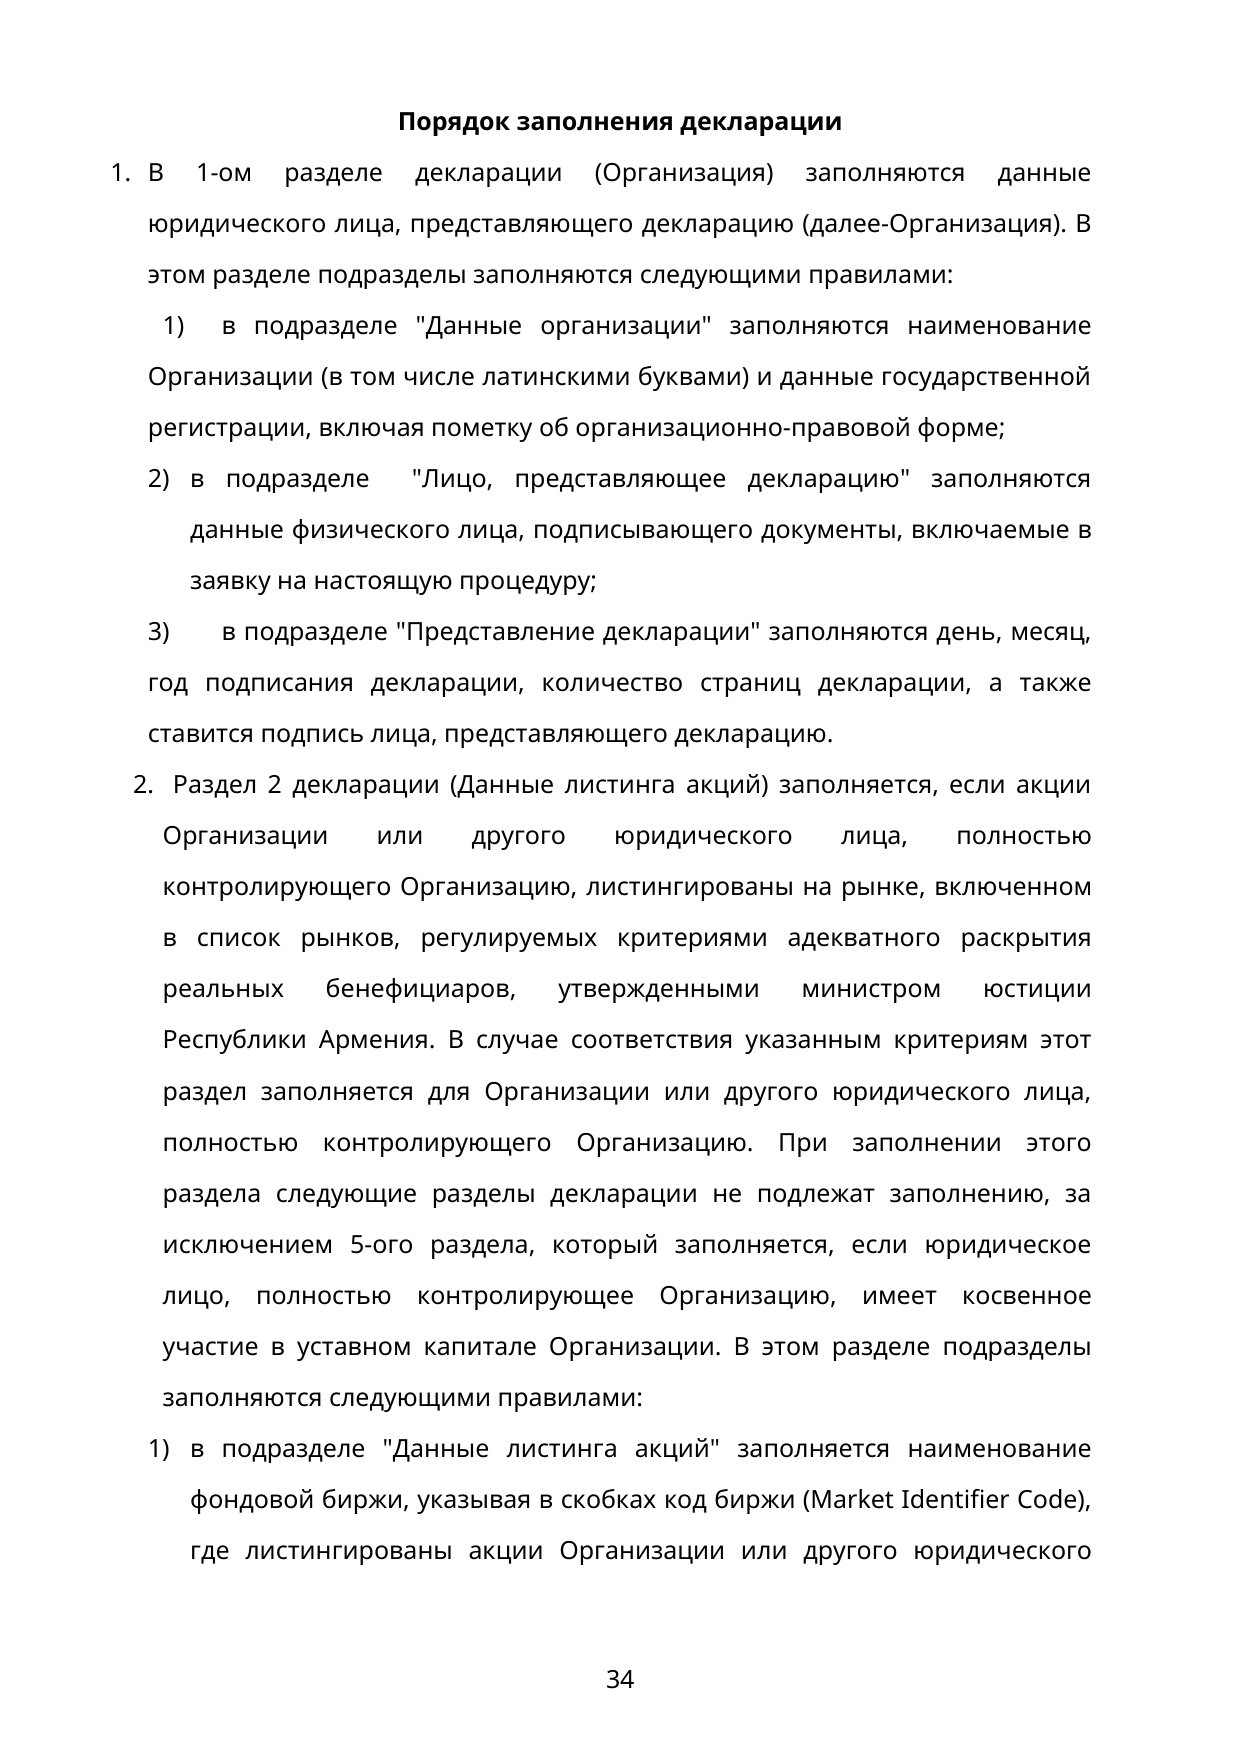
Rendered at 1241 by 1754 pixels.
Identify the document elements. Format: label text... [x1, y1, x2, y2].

list в подразделе "Представление декларации" заполняются день, месяц, год подписания декларации, количество страниц декларации, а также ставится подпись лица, представляющего декларацию. [148, 614, 1092, 750]
list в подразделе "Лицо, представляющее декларацию" заполняются данные физического лица, подписывающего документы, включаемые в заявку на настоящую процедуру; [148, 461, 1092, 597]
text Порядок заполнения декларации [148, 103, 1092, 137]
list в подразделе "Данные организации" заполняются наименование Организации (в том числе латинскими буквами) и данные государственной регистрации, включая пометку об организационно-правовой форме; [148, 308, 1092, 444]
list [148, 1431, 1092, 1567]
list Раздел 2 декларации (Данные листинга акций) заполняется, если акции Организации или другого юридического лица, полностью контролирующего Организацию, листингированы на рынке, включенном в список рынков, регулируемых критериями адекватного раскрытия реальных бенефициаров, утвержденными министром юстиции Республики Армения. В случае соответствия указанным критериям этот раздел заполняется для Организации или другого юридического лица, полностью контролирующего Организацию. При заполнении этого раздела следующие разделы декларации не подлежат заполнению, за исключением 5-ого раздела, который заполняется, если юридическое лицо, полностью контролирующее Организацию, имеет косвенное участие в уставном капитале Организации. В этом разделе подразделы заполняются следующими правилами: [133, 767, 1092, 1413]
list В 1-ом разделе декларации (Организация) заполняются данные юридического лица, представляющего декларацию (далее-Организация). В этом разделе подразделы заполняются следующими правилами: [110, 154, 1092, 291]
